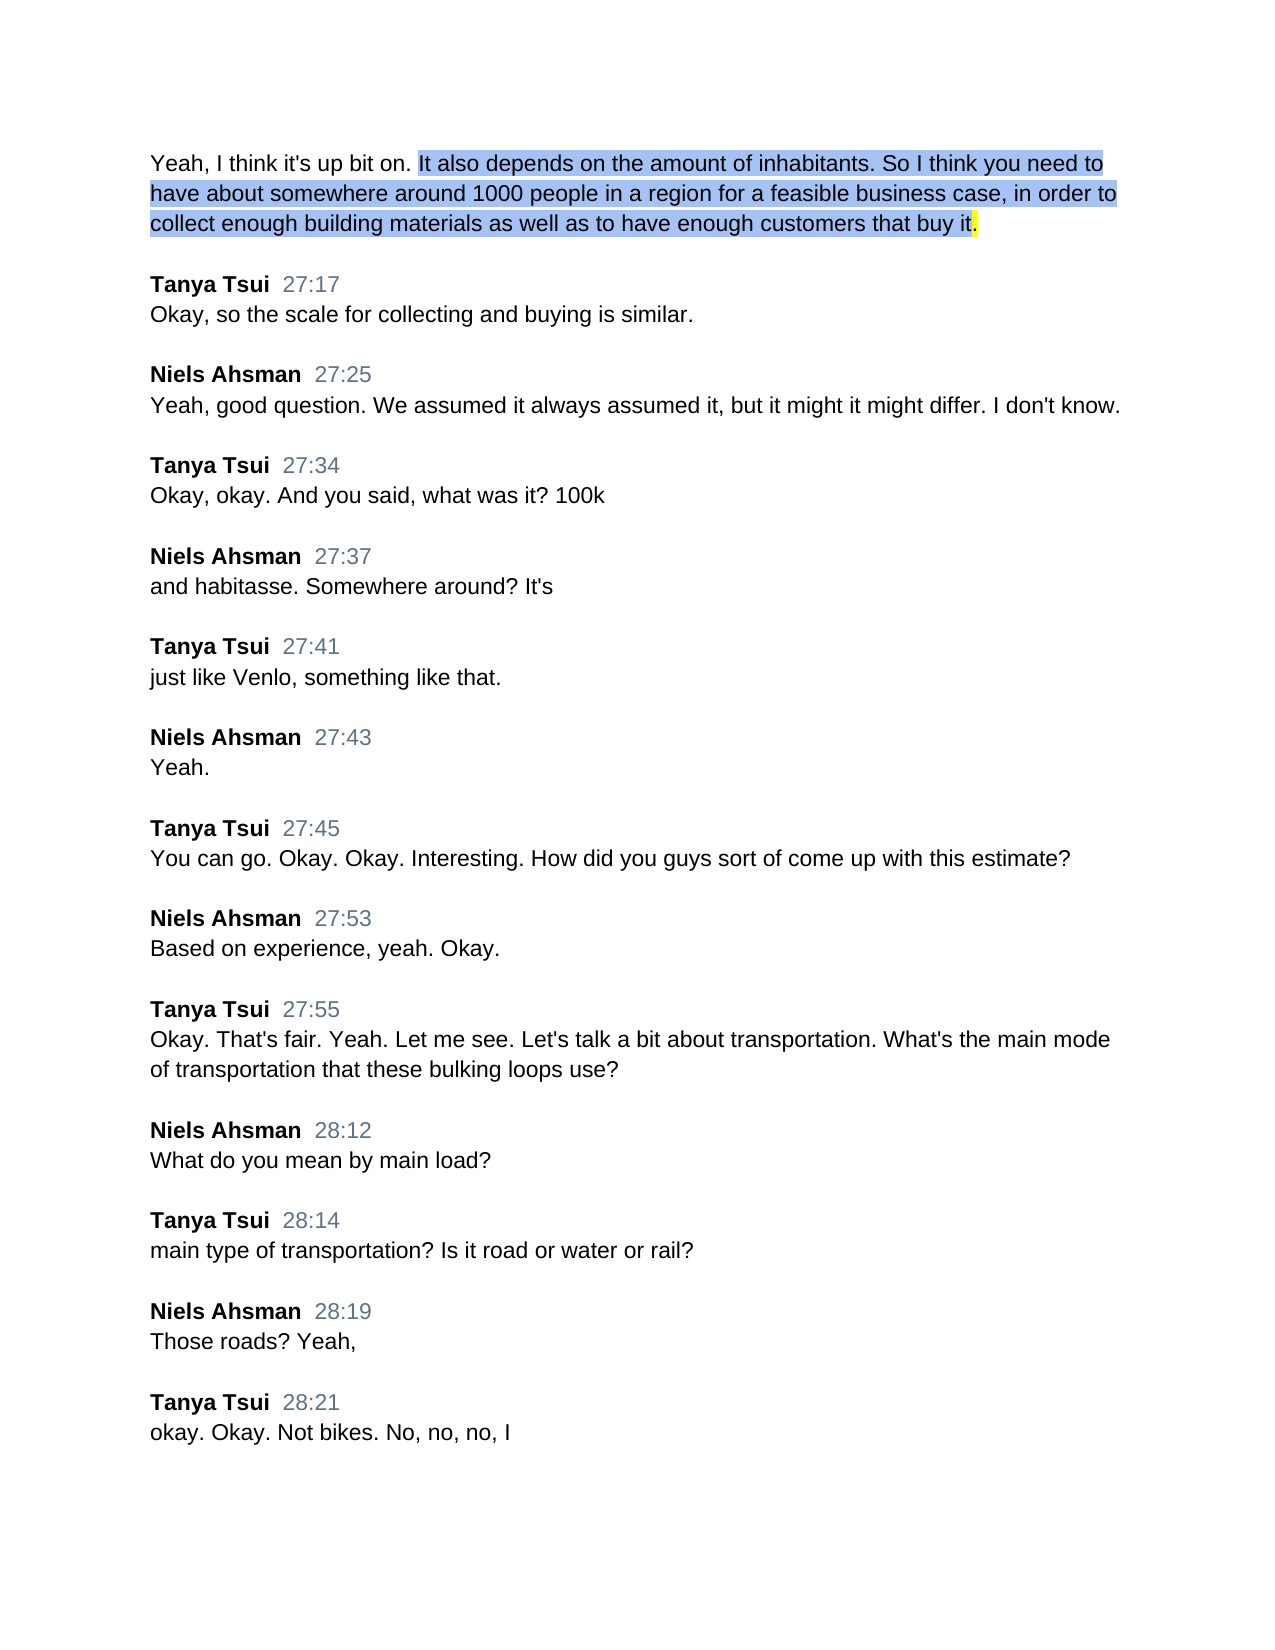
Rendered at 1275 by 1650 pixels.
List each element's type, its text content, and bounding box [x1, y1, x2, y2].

text Tanya Tsui 27:55 [150, 996, 1125, 1022]
text Okay, okay. And you said, what was it? 100k [150, 482, 1125, 509]
text Tanya Tsui 28:21 [150, 1388, 1125, 1415]
text You can go. Okay. Okay. Interesting. How did you guys sort of come up with this estimate? [150, 845, 1125, 871]
text Niels Ahsman 27:25 [150, 361, 1125, 388]
text Yeah. [150, 754, 1125, 781]
text just like Venlo, something like that. [150, 663, 1125, 690]
text Yeah, good question. We assumed it always assumed it, but it might it might differ. I don't know. [150, 392, 1125, 418]
text okay. Okay. Not bikes. No, no, no, I [150, 1419, 1125, 1445]
text Those roads? Yeah, [150, 1328, 1125, 1354]
text main type of transportation? Is it road or water or rail? [150, 1237, 1125, 1264]
text What do you mean by main load? [150, 1147, 1125, 1173]
text Niels Ahsman 28:12 [150, 1117, 1125, 1143]
text Niels Ahsman 27:37 [150, 543, 1125, 569]
text Based on experience, yeah. Okay. [150, 935, 1125, 962]
text Yeah, I think it's up bit on. It also depends on the amount of inhabitants. So I think you need to have about somewhere around 1000 people in a region for a feasible business case, in order to collect enough building materials as well as to have enough customers that buy it. [150, 150, 1125, 237]
text Okay. That's fair. Yeah. Let me see. Let's talk a bit about transportation. What's the main mode of transportation that these bulking loops use? [150, 1026, 1125, 1083]
text Tanya Tsui 28:14 [150, 1207, 1125, 1234]
text Tanya Tsui 27:34 [150, 452, 1125, 478]
text Tanya Tsui 27:45 [150, 814, 1125, 841]
text Tanya Tsui 27:17 [150, 271, 1125, 297]
text Okay, so the scale for collecting and buying is similar. [150, 301, 1125, 327]
text Niels Ahsman 27:43 [150, 724, 1125, 750]
text Niels Ahsman 27:53 [150, 905, 1125, 932]
text and habitasse. Somewhere around? It's [150, 573, 1125, 599]
text Tanya Tsui 27:41 [150, 633, 1125, 660]
text Niels Ahsman 28:19 [150, 1298, 1125, 1324]
